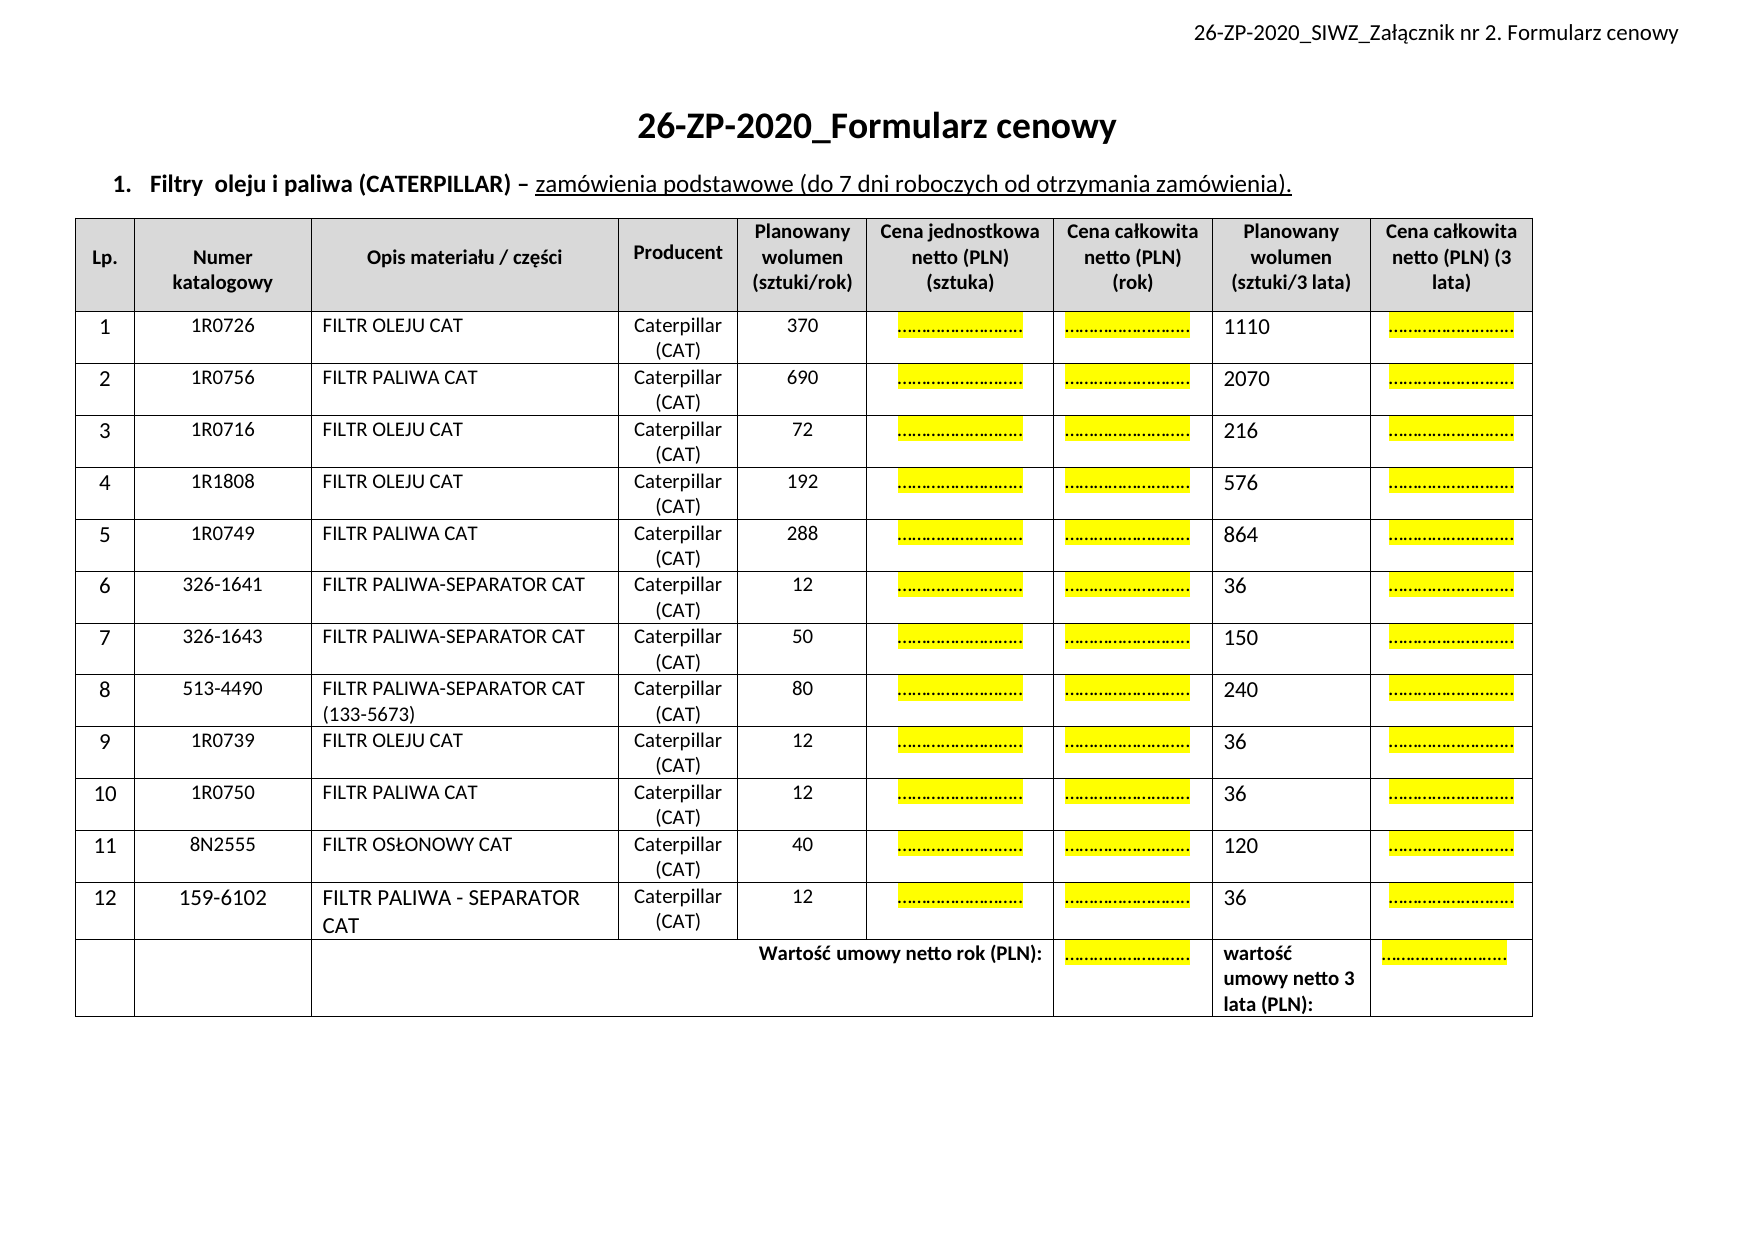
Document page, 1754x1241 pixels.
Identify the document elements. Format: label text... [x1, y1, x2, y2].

table_cell 192 [738, 468, 866, 519]
table_cell 8 [76, 675, 134, 726]
table_cell 864 [1213, 520, 1370, 571]
table_header Lp. [76, 219, 134, 311]
table_cell Caterpillar (CAT) [619, 572, 737, 622]
table_cell 1110 [1213, 312, 1370, 363]
table_cell 7 [76, 624, 134, 674]
table_cell …………………….. [867, 572, 1053, 622]
table_cell …………………….. [867, 831, 1053, 882]
table_cell 36 [1213, 779, 1370, 830]
table_cell …………………….. [867, 624, 1053, 674]
table_cell [135, 940, 311, 1016]
table_header Planowany wolumen (sztuki/3 lata) [1213, 219, 1370, 311]
table_cell …………………….. [1054, 364, 1212, 415]
table_cell Caterpillar (CAT) [619, 364, 737, 415]
table_cell 1 [76, 312, 134, 363]
table_cell 690 [738, 364, 866, 415]
table_cell 1R0726 [135, 312, 311, 363]
table_cell Caterpillar (CAT) [619, 468, 737, 519]
table_cell …………………….. [867, 364, 1053, 415]
table_cell 10 [76, 779, 134, 830]
table_cell …………………….. [1054, 572, 1212, 622]
table_cell FILTR PALIWA-SEPARATOR CAT [312, 572, 618, 622]
table_cell …………………….. [1371, 727, 1532, 778]
table_cell FILTR OLEJU CAT [312, 468, 618, 519]
table_cell 4 [76, 468, 134, 519]
table_cell 5 [76, 520, 134, 571]
table_cell 216 [1213, 416, 1370, 467]
table_cell Caterpillar (CAT) [619, 312, 737, 363]
table_cell …………………….. [1054, 831, 1212, 882]
table_cell …………………….. [1371, 883, 1532, 939]
table_cell 1R0739 [135, 727, 311, 778]
table_cell 8N2555 [135, 831, 311, 882]
table_cell 1R0716 [135, 416, 311, 467]
table_cell FILTR OLEJU CAT [312, 416, 618, 467]
table_cell Caterpillar (CAT) [619, 675, 737, 726]
table_cell …………………….. [1371, 312, 1532, 363]
table_cell 2 [76, 364, 134, 415]
table_cell FILTR PALIWA-SEPARATOR CAT (133-5673) [312, 675, 618, 726]
table_cell Caterpillar (CAT) [619, 779, 737, 830]
table_cell …………………….. [1054, 520, 1212, 571]
table_cell …………………….. [1371, 364, 1532, 415]
table_header Cena jednostkowa netto (PLN) (sztuka) [867, 219, 1053, 311]
table_cell …………………….. [1371, 831, 1532, 882]
table_header Cena całkowita netto (PLN) (3 lata) [1371, 219, 1532, 311]
table_cell …………………….. [1371, 624, 1532, 674]
table_cell 2070 [1213, 364, 1370, 415]
table_cell Caterpillar (CAT) [619, 416, 737, 467]
table_header Producent [619, 219, 737, 311]
table_cell …………………….. [1054, 727, 1212, 778]
list Filtry oleju i paliwa (CATERPILLAR) – zamówienia podstawowe (do dni roboczych od otrzymania zamówienia). [112, 168, 1679, 198]
table_cell Caterpillar (CAT) [619, 883, 737, 939]
table_cell 1R0756 [135, 364, 311, 415]
table_cell 370 [738, 312, 866, 363]
table_cell 513-4490 [135, 675, 311, 726]
table_cell …………………….. [867, 883, 1053, 939]
table_cell 1R0750 [135, 779, 311, 830]
table_cell …………………….. [1371, 675, 1532, 726]
table_cell …………………….. [1054, 468, 1212, 519]
table_cell 1R0749 [135, 520, 311, 571]
table_cell …………………….. [1054, 883, 1212, 939]
table_cell 72 [738, 416, 866, 467]
table_cell [76, 940, 134, 1016]
table_cell 36 [1213, 572, 1370, 622]
table_cell 3 [76, 416, 134, 467]
table_cell …………………….. [1054, 940, 1212, 1016]
table_cell …………………….. [867, 727, 1053, 778]
table_header Cena całkowita netto (PLN) (rok) [1054, 219, 1212, 311]
table_cell FILTR PALIWA-SEPARATOR CAT [312, 624, 618, 674]
table_cell 36 [1213, 727, 1370, 778]
table_cell 12 [76, 883, 134, 939]
table_cell …………………….. [1371, 468, 1532, 519]
table_cell FILTR OSŁONOWY CAT [312, 831, 618, 882]
table_cell 40 [738, 831, 866, 882]
table_cell 240 [1213, 675, 1370, 726]
table_cell …………………….. [867, 312, 1053, 363]
table_cell …………………….. [867, 416, 1053, 467]
table_cell 12 [738, 883, 866, 939]
table_cell …………………….. [1371, 520, 1532, 571]
table_cell wartość umowy netto 3 lata (PLN): [1213, 940, 1370, 1016]
table_cell …………………….. [1054, 779, 1212, 830]
table_cell …………………….. [1371, 940, 1532, 1016]
table_cell FILTR PALIWA CAT [312, 779, 618, 830]
table_cell 12 [738, 727, 866, 778]
table_cell 9 [76, 727, 134, 778]
table_cell …………………….. [1054, 675, 1212, 726]
table_cell 150 [1213, 624, 1370, 674]
table_cell 288 [738, 520, 866, 571]
table_header Numer katalogowy [135, 219, 311, 311]
table_cell …………………….. [867, 779, 1053, 830]
table_cell FILTR PALIWA CAT [312, 520, 618, 571]
table_cell …………………….. [1054, 624, 1212, 674]
table_cell 80 [738, 675, 866, 726]
table_cell 12 [738, 572, 866, 622]
table_cell 11 [76, 831, 134, 882]
table_cell …………………….. [867, 468, 1053, 519]
table_cell …………………….. [867, 675, 1053, 726]
table_cell 120 [1213, 831, 1370, 882]
table_cell Caterpillar (CAT) [619, 727, 737, 778]
table_cell Caterpillar (CAT) [619, 831, 737, 882]
table_header Planowany wolumen (sztuki/rok) [738, 219, 866, 311]
table_header Opis materiału / części [312, 219, 618, 311]
table_cell …………………….. [1054, 416, 1212, 467]
table_cell 159-6102 [135, 883, 311, 939]
table_cell 12 [738, 779, 866, 830]
table_cell …………………….. [1054, 312, 1212, 363]
table_cell 576 [1213, 468, 1370, 519]
table_cell Caterpillar (CAT) [619, 520, 737, 571]
table_cell 326-1643 [135, 624, 311, 674]
table_cell 326-1641 [135, 572, 311, 622]
table_cell FILTR OLEJU CAT [312, 312, 618, 363]
table_cell …………………….. [867, 520, 1053, 571]
table_cell Wartość umowy netto rok (PLN): [312, 940, 1053, 1016]
table_cell 36 [1213, 883, 1370, 939]
table_cell …………………….. [1371, 572, 1532, 622]
text 26-ZP-2020_Formularz cenowy [75, 102, 1679, 148]
table_cell …………………….. [1371, 779, 1532, 830]
table_cell 50 [738, 624, 866, 674]
table_cell FILTR PALIWA - SEPARATOR CAT [312, 883, 618, 939]
table_cell 1R1808 [135, 468, 311, 519]
table_cell Caterpillar (CAT) [619, 624, 737, 674]
table_cell FILTR OLEJU CAT [312, 727, 618, 778]
table_cell FILTR PALIWA CAT [312, 364, 618, 415]
table_cell …………………….. [1371, 416, 1532, 467]
table_cell 6 [76, 572, 134, 622]
